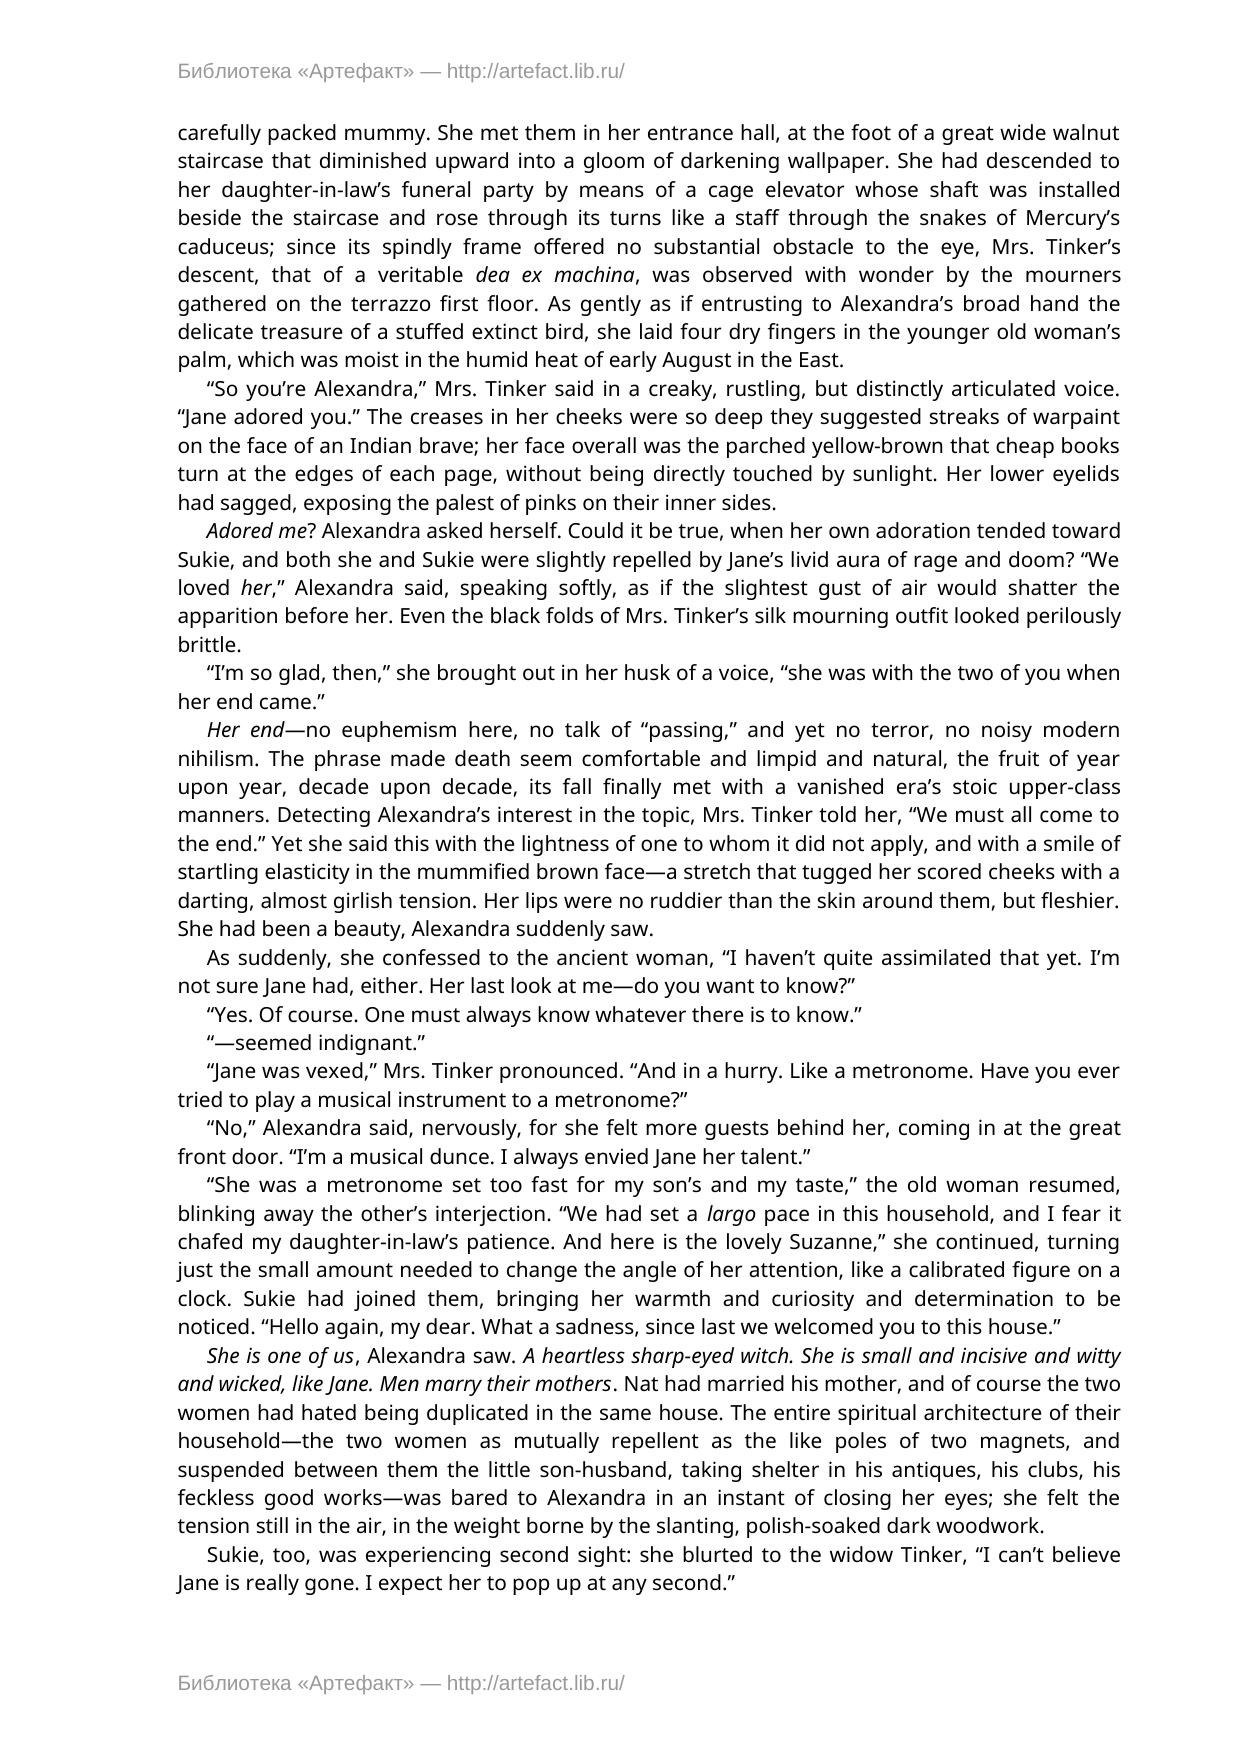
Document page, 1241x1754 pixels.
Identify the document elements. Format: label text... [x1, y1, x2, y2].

text Adored me? Alexandra asked herself. Could it be true, when her own adoration tended toward Sukie, and both she and Sukie were slightly repelled by Jane’s livid aura of rage and doom? “We loved her,” Alexandra said, speaking softly, as if the slightest gust of air would shatter the apparition before her. Even the black folds of Mrs. Tinker’s silk mourning outfit looked perilously brittle. [177, 516, 1122, 658]
text Her end—no euphemism here, no talk of “passing,” and yet no terror, no noisy modern nihilism. The phrase made death seem comfortable and limpid and natural, the fruit of year upon year, decade upon decade, its fall finally met with a vanished era’s stoic upper-class manners. Detecting Alexandra’s interest in the topic, Mrs. Tinker told her, “We must all come to the end.” Yet she said this with the lightness of one to whom it did not apply, and with a smile of startling elasticity in the mummified brown face—a stretch that tugged her scored cheeks with a darting, almost girlish tension. Her lips were no ruddier than the skin around them, but fleshier. She had been a beauty, Alexandra suddenly saw. [177, 715, 1122, 943]
text “I’m so glad, then,” she brought out in her husk of a voice, “she was with the two of you when her end came.” [177, 658, 1122, 715]
text “—seemed indignant.” [177, 1028, 1122, 1057]
text Sukie, too, was experiencing second sight: she blurted to the widow Tinker, “I can’t believe Jane is really gone. I expect her to pop up at any second.” [177, 1540, 1122, 1597]
text “She was a metronome set too fast for my son’s and my taste,” the old woman resumed, blinking away the other’s interjection. “We had set a largo pace in this household, and I fear it chafed my daughter-in-law’s patience. And here is the lovely Suzanne,” she continued, turning just the small amount needed to change the angle of her attention, like a calibrated figure on a clock. Sukie had joined them, bringing her warmth and curiosity and determination to be noticed. “Hello again, my dear. What a sadness, since last we welcomed you to this house.” [177, 1170, 1122, 1341]
text She is one of us, Alexandra saw. A heartless sharp-eyed witch. She is small and incisive and witty and wicked, like Jane. Men marry their mothers. Nat had married his mother, and of course the two women had hated being duplicated in the same house. The entire spiritual architecture of their household—the two women as mutually repellent as the like poles of two magnets, and suspended between them the little son-husband, taking shelter in his antiques, his clubs, his feckless good works—was bared to Alexandra in an instant of closing her eyes; she felt the tension still in the air, in the weight borne by the slanting, polish-soaked dark woodwork. [177, 1341, 1122, 1540]
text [177, 118, 1122, 374]
text “No,” Alexandra said, nervously, for she felt more guests behind her, coming in at the great front door. “I’m a musical dunce. I always envied Jane her talent.” [177, 1113, 1122, 1170]
text “Yes. Of course. One must always know whatever there is to know.” [177, 1000, 1122, 1028]
text As suddenly, she confessed to the ancient woman, “I haven’t quite assimilated that yet. I’m not sure Jane had, either. Her last look at me—do you want to know?” [177, 943, 1122, 1000]
text “So you’re Alexandra,” Mrs. Tinker said in a creaky, rustling, but distinctly articulated voice. “Jane adored you.” The creases in her cheeks were so deep they suggested streaks of warpaint on the face of an Indian brave; her face overall was the parched yellow-brown that cheap books turn at the edges of each page, without being directly touched by sunlight. Her lower eyelids had sagged, exposing the palest of pinks on their inner sides. [177, 374, 1122, 516]
text “Jane was vexed,” Mrs. Tinker pronounced. “And in a hurry. Like a metronome. Have you ever tried to play a musical instrument to a metronome?” [177, 1057, 1122, 1113]
